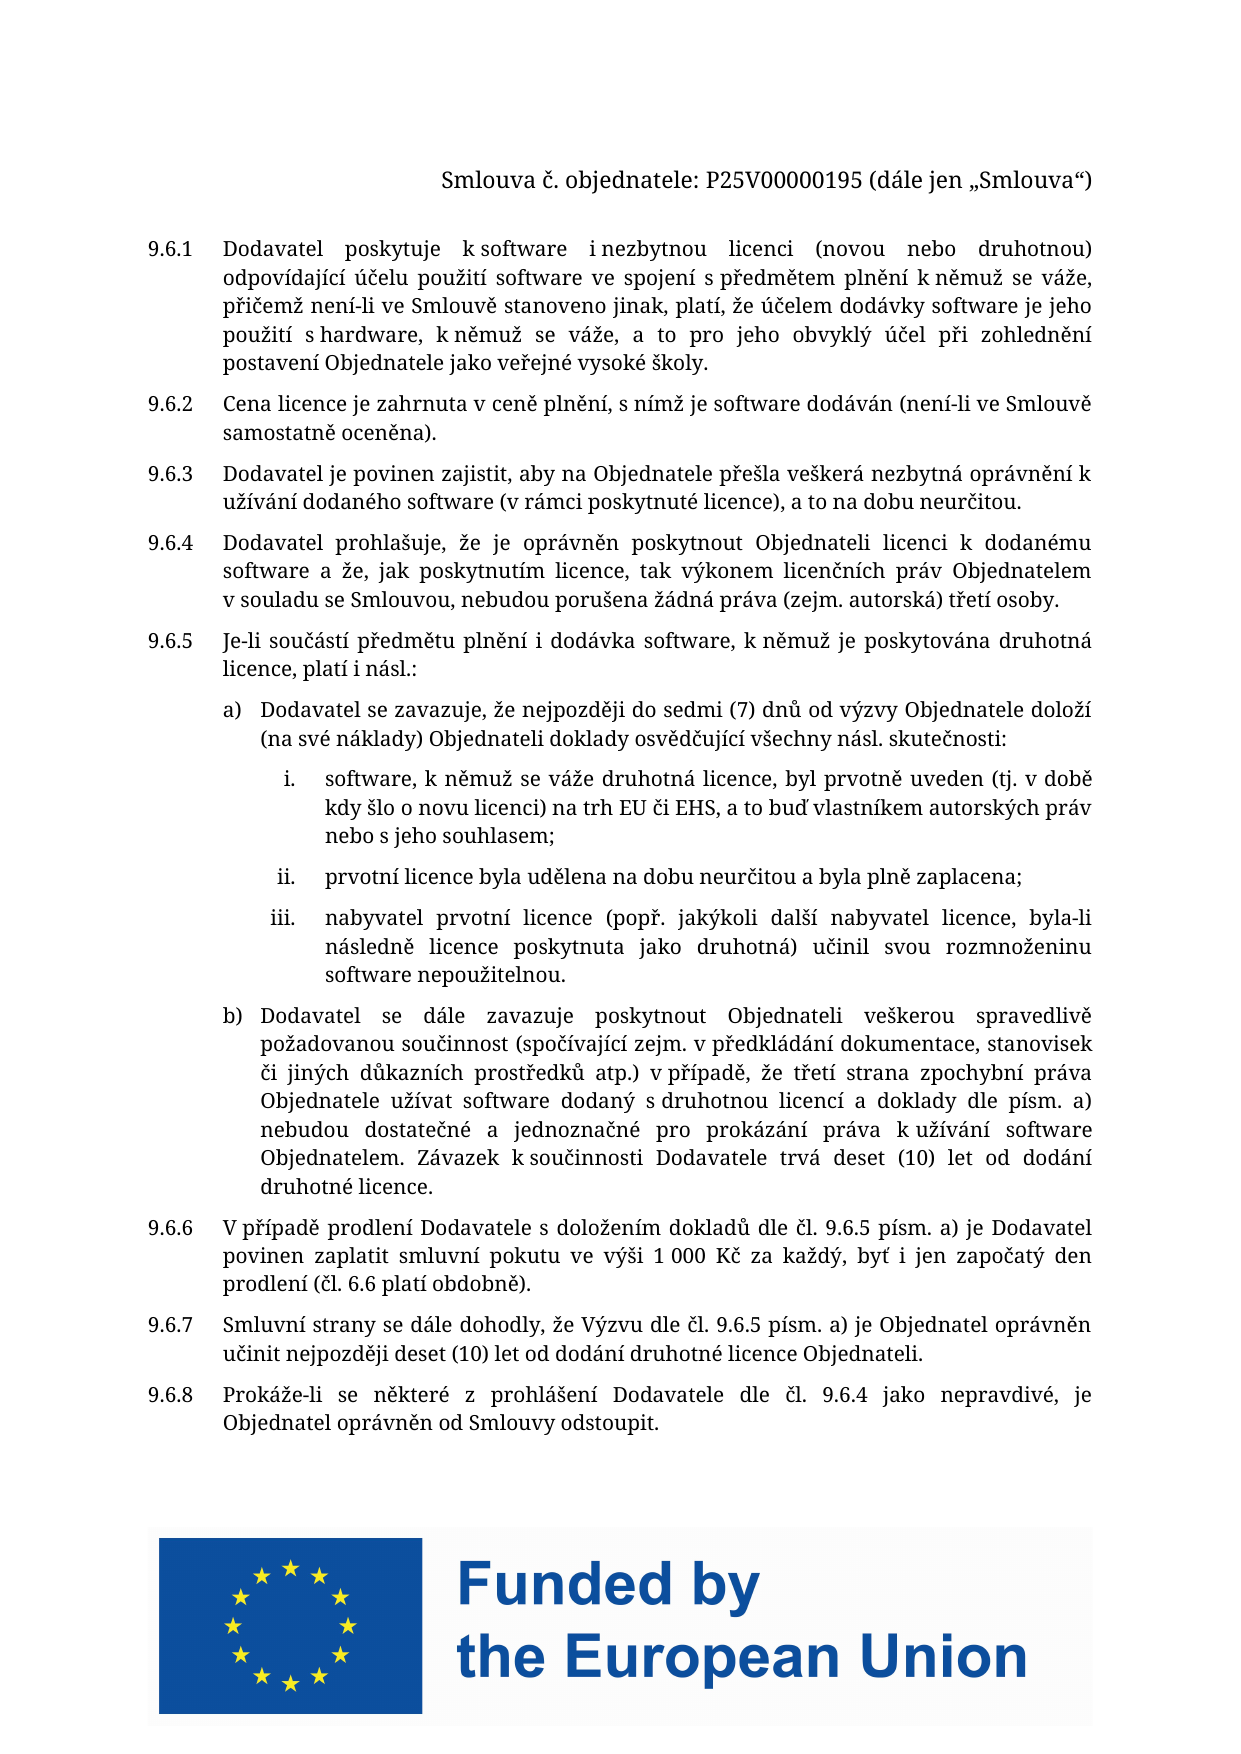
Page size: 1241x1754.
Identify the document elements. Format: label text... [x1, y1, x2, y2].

list software, k němuž se váže druhotná licence, byl prvotně uveden (tj. v době kdy šlo o novu licenci) na trh EU či EHS, a to buď vlastníkem autorských práv nebo s jeho souhlasem; [295, 764, 1093, 850]
list Prokáže-li se některé z prohlášení Dodavatele dle čl. 9.6.4 jako nepravdivé, je Objednatel oprávněn od Smlouvy odstoupit. [148, 1380, 1093, 1437]
list Dodavatel je povinen zajistit, aby na Objednatele přešla veškerá nezbytná oprávnění k užívání dodaného software (v rámci poskytnuté licence), a to na dobu neurčitou. [148, 459, 1093, 516]
list V případě prodlení Dodavatele s doložením dokladů dle čl. 9.6.5 písm. a) je Dodavatel povinen zaplatit smluvní pokutu ve výši 1 000 Kč za každý, byť i jen započatý den prodlení (čl. 6.6 platí obdobně). [148, 1213, 1093, 1298]
list Cena licence je zahrnuta v ceně plnění, s nímž je software dodáván (není-li ve Smlouvě samostatně oceněna). [148, 389, 1093, 446]
list Dodavatel se dále zavazuje poskytnout Objednateli veškerou spravedlivě požadovanou součinnost (spočívající zejm. v předkládání dokumentace, stanovisek či jiných důkazních prostředků atp.) v případě, že třetí strana zpochybní práva Objednatele užívat software dodaný s druhotnou licencí a doklady dle písm. a) nebudou dostatečné a jednoznačné pro prokázání práva k užívání software Objednatelem. Závazek k součinnosti Dodavatele trvá deset (10) let od dodání druhotné licence. [223, 1001, 1093, 1200]
picture [147, 1527, 1093, 1726]
list Je-li součástí předmětu plnění i dodávka software, k němuž je poskytována druhotná licence, platí i násl.: [148, 626, 1093, 683]
list nabyvatel prvotní licence (popř. jakýkoli další nabyvatel licence, byla-li následně licence poskytnuta jako druhotná) učinil svou rozmnoženinu software nepoužitelnou. [295, 903, 1093, 989]
list prvotní licence byla udělena na dobu neurčitou a byla plně zaplacena; [295, 862, 1093, 891]
list Dodavatel poskytuje k software i nezbytnou licenci (novou nebo druhotnou) odpovídající účelu použití software ve spojení s předmětem plnění k němuž se váže, přičemž není-li ve Smlouvě stanoveno jinak, platí, že účelem dodávky software je jeho použití s hardware, k němuž se váže, a to pro jeho obvyklý účel při zohlednění postavení Objednatele jako veřejné vysoké školy. [148, 234, 1093, 377]
list Dodavatel se zavazuje, že nejpozději do sedmi (7) dnů od výzvy Objednatele doloží (na své náklady) Objednateli doklady osvědčující všechny násl. skutečnosti: [223, 695, 1093, 752]
list Smluvní strany se dále dohodly, že Výzvu dle čl. 9.6.5 písm. a) je Objednatel oprávněn učinit nejpozději deset (10) let od dodání druhotné licence Objednateli. [148, 1311, 1093, 1367]
list Dodavatel prohlašuje, že je oprávněn poskytnout Objednateli licenci k dodanému software a že, jak poskytnutím licence, tak výkonem licenčních práv Objednatelem v souladu se Smlouvou, nebudou porušena žádná práva (zejm. autorská) třetí osoby. [148, 528, 1093, 613]
